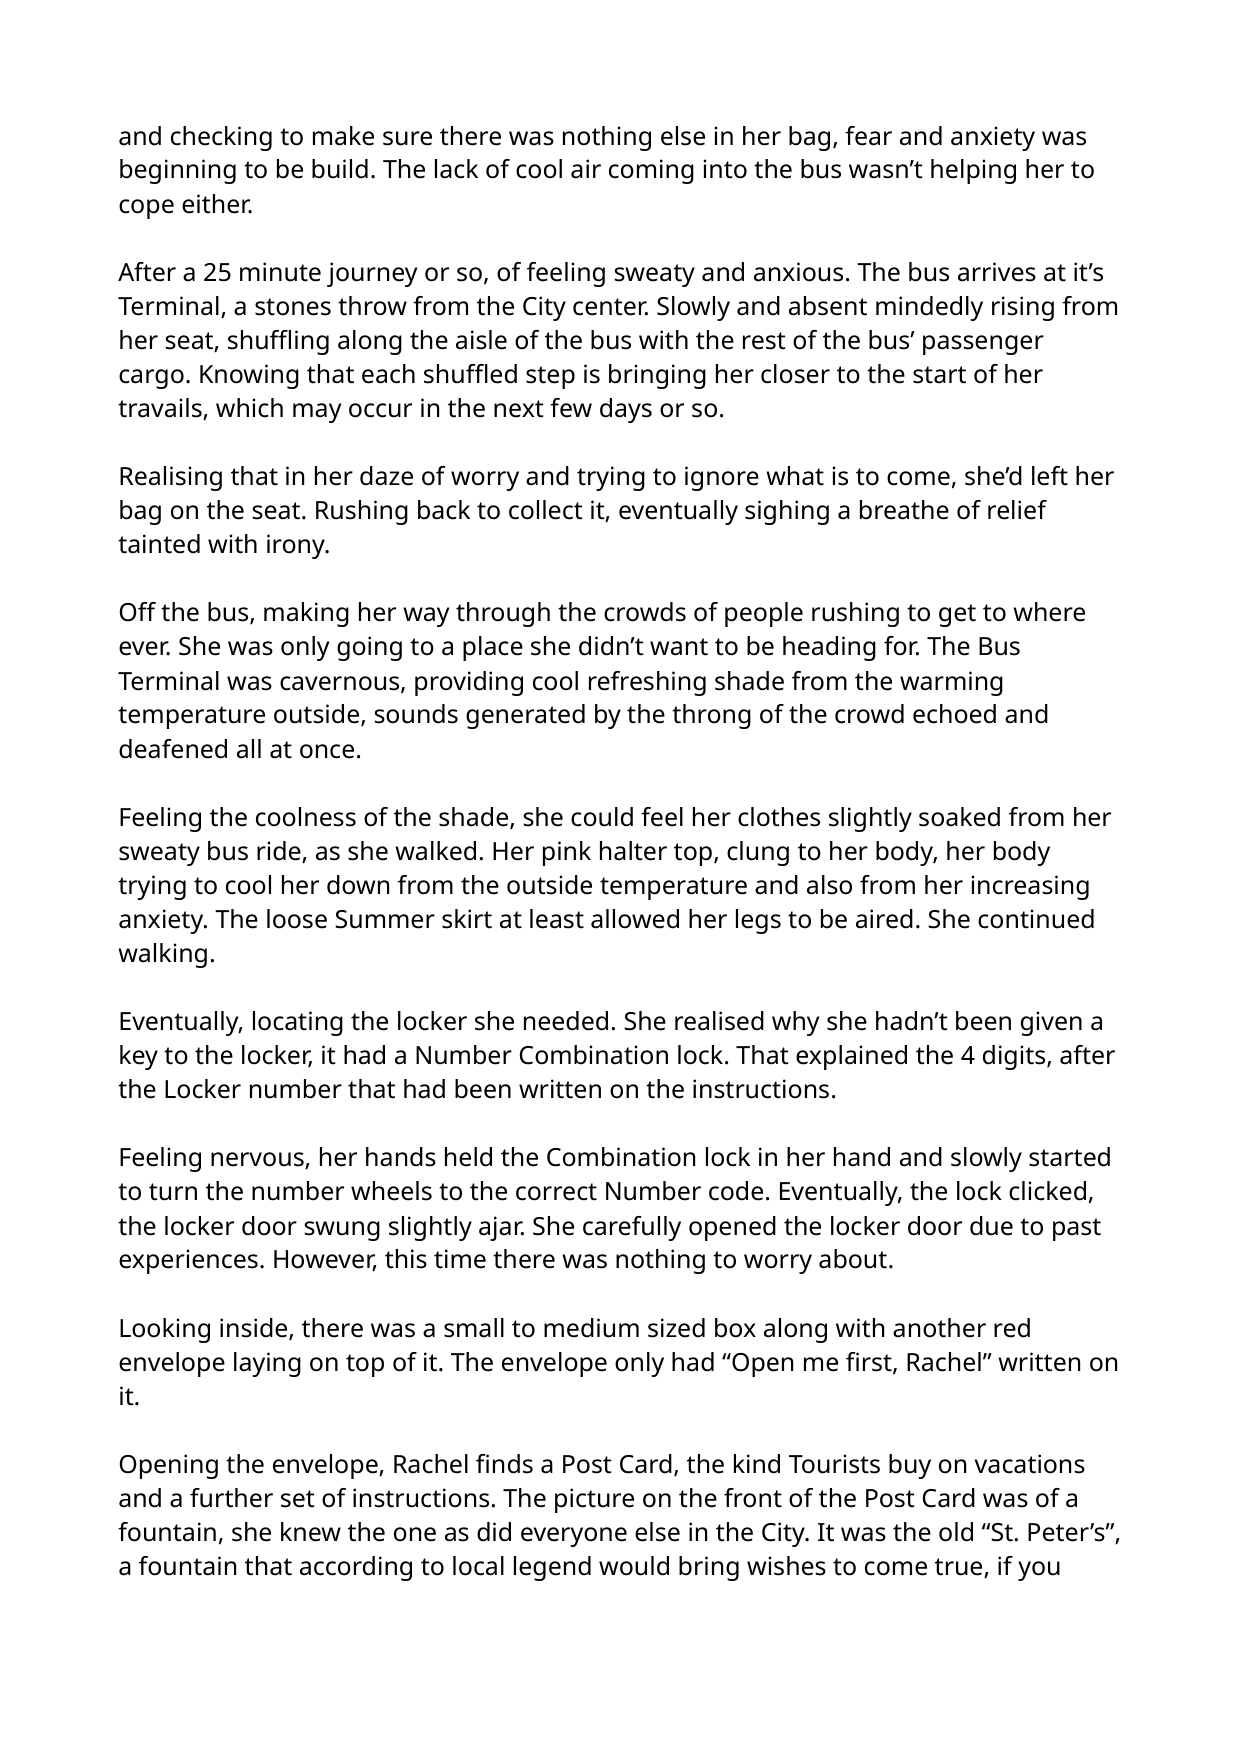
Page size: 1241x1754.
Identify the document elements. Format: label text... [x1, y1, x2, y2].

text Feeling the coolness of the shade, she could feel her clothes slightly soaked from her sweaty bus ride, as she walked. Her pink halter top, clung to her body, her body trying to cool her down from the outside temperature and also from her increasing anxiety. The loose Summer skirt at least allowed her legs to be aired. She continued walking. [118, 799, 1122, 970]
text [118, 1447, 1122, 1583]
text After a 25 minute journey or so, of feeling sweaty and anxious. The bus arrives at it’s Terminal, a stones throw from the City center. Slowly and absent mindedly rising from her seat, shuffling along the aisle of the bus with the rest of the bus’ passenger cargo. Knowing that each shuffled step is bringing her closer to the start of her travails, which may occur in the next few days or so. [118, 254, 1122, 425]
text Looking inside, there was a small to medium sized box along with another red envelope laying on top of it. The envelope only had “Open me first, Rachel” written on it. [118, 1310, 1122, 1412]
text Off the bus, making her way through the crowds of people rushing to get to where ever. She was only going to a place she didn’t want to be heading for. The Bus Terminal was cavernous, providing cool refreshing shade from the warming temperature outside, sounds generated by the throng of the crowd echoed and deafened all at once. [118, 595, 1122, 765]
text Realising that in her daze of worry and trying to ignore what is to come, she’d left her bag on the seat. Rushing back to collect it, eventually sighing a breathe of relief tainted with irony. [118, 459, 1122, 561]
text Feeling nervous, her hands held the Combination lock in her hand and slowly started to turn the number wheels to the correct Number code. Eventually, the lock clicked, the locker door swung slightly ajar. She carefully opened the locker door due to past experiences. However, this time there was nothing to worry about. [118, 1140, 1122, 1276]
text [118, 118, 1122, 220]
text Eventually, locating the locker she needed. She realised why she hadn’t been given a key to the locker, it had a Number Combination lock. That explained the 4 digits, after the Locker number that had been written on the instructions. [118, 1004, 1122, 1106]
